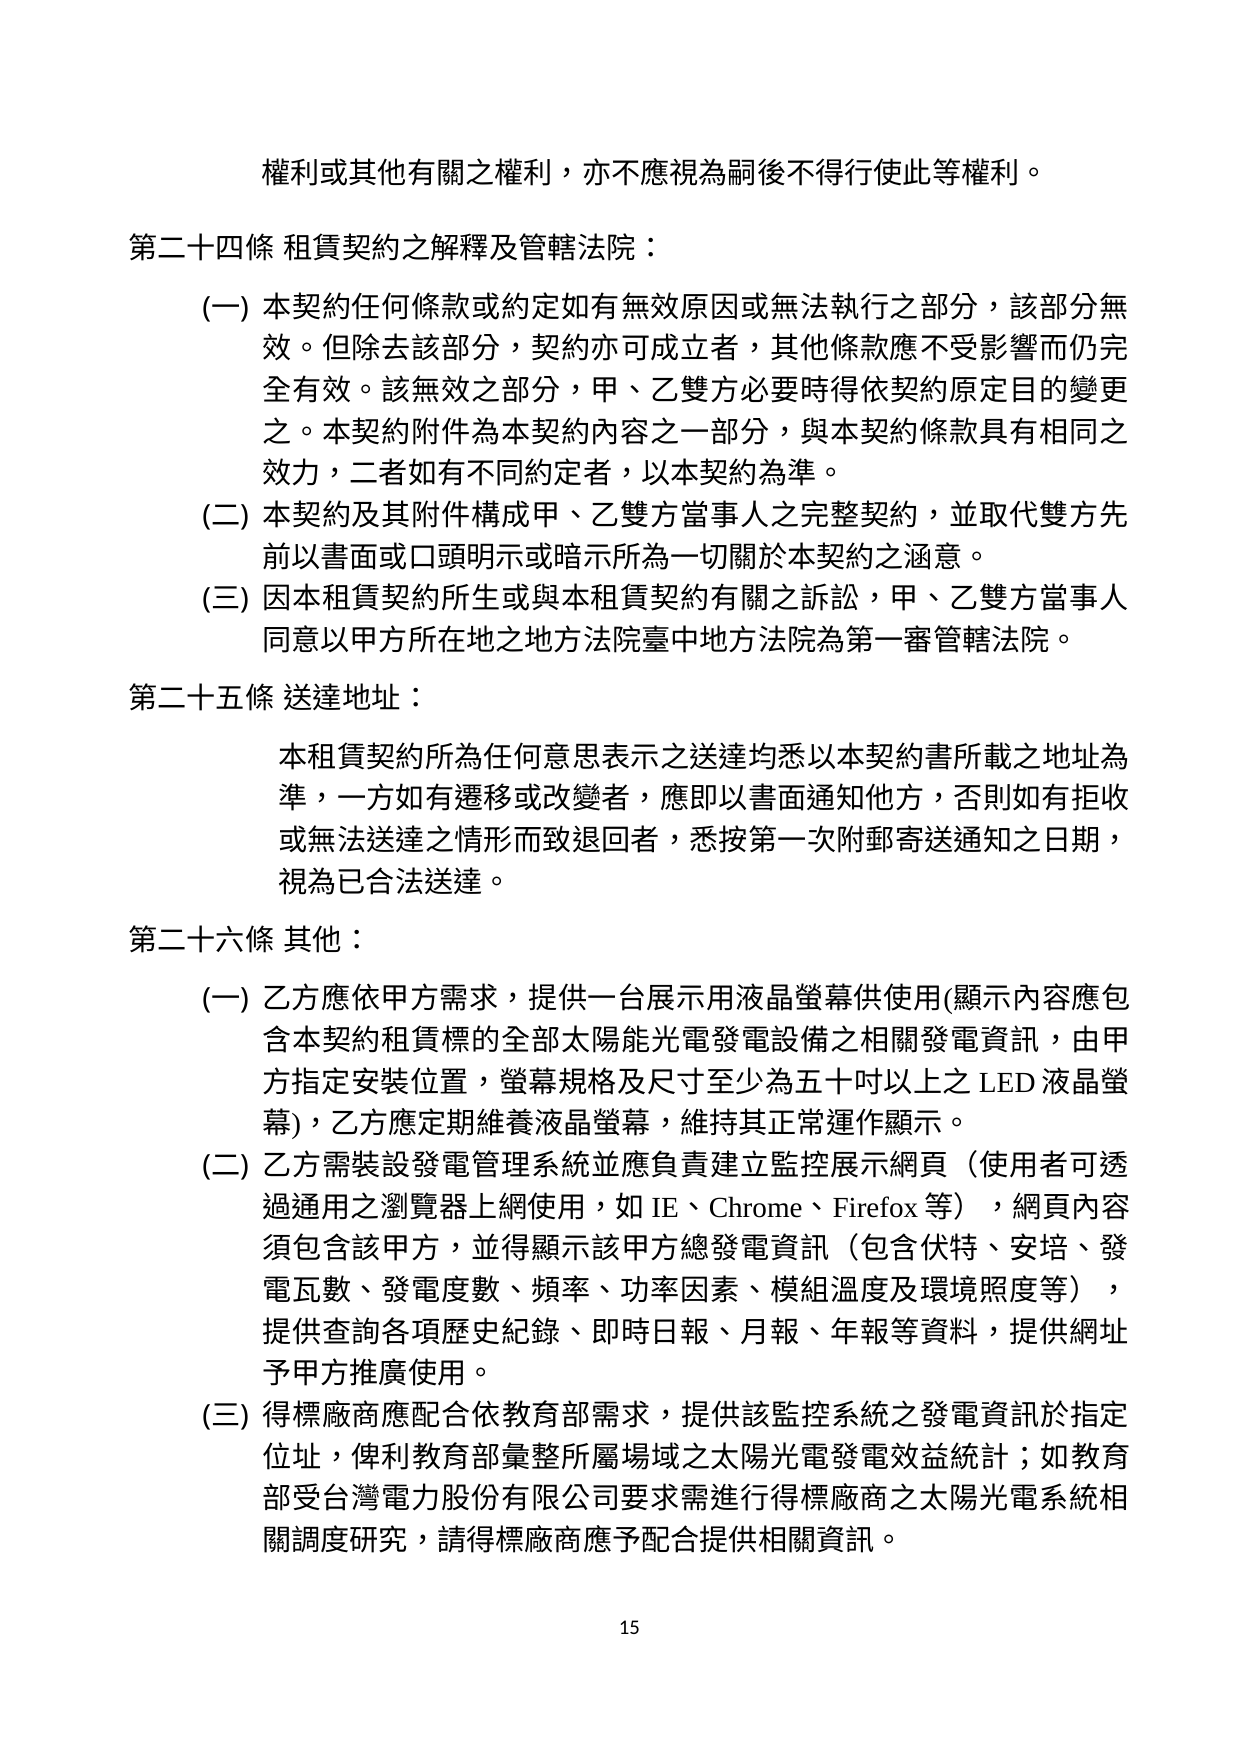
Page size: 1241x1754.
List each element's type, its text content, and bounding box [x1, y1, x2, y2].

list 本契約及其附件構成甲、乙雙方當事人之完整契約，並取代雙方先前以書面或口頭明示或暗示所為一切關於本契約之涵意。 [202, 492, 1130, 575]
list 租賃契約之解釋及管轄法院： [128, 209, 1130, 284]
list 本契約任何條款或約定如有無效原因或無法執行之部分，該部分無效。但除去該部分，契約亦可成立者，其他條款應不受影響而仍完全有效。該無效之部分，甲、乙雙方必要時得依契約原定目的變更之。本契約附件為本契約內容之一部分，與本契約條款具有相同之效力，二者如有不同約定者，以本契約為準。 [202, 284, 1130, 492]
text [261, 134, 1130, 209]
list 乙方應依甲方需求，提供一台展示用液晶螢幕供使用(顯示內容應包含本契約租賃標的全部太陽能光電發電設備之相關發電資訊，由甲方指定安裝位置，螢幕規格及尺寸至少為五十吋以上之LED液晶螢幕)，乙方應定期維養液晶螢幕，維持其正常運作顯示。 [202, 975, 1130, 1142]
list 乙方需裝設發電管理系統並應負責建立監控展示網頁（使用者可透過通用之瀏覽器上網使用，如IE、Chrome、Firefox等），網頁內容須包含該甲方，並得顯示該甲方總發電資訊（包含伏特、安培、發電瓦數、發電度數、頻率、功率因素、模組溫度及環境照度等），提供查詢各項歷史紀錄、即時日報、月報、年報等資料，提供網址予甲方推廣使用。 [202, 1142, 1130, 1392]
list 得標廠商應配合依教育部需求，提供該監控系統之發電資訊於指定位址，俾利教育部彙整所屬場域之太陽光電發電效益統計；如教育部受台灣電力股份有限公司要求需進行得標廠商之太陽光電系統相關調度研究，請得標廠商應予配合提供相關資訊。 [202, 1392, 1130, 1559]
list 送達地址： [128, 659, 1130, 734]
text 本租賃契約所為任何意思表示之送達均悉以本契約書所載之地址為準，一方如有遷移或改變者，應即以書面通知他方，否則如有拒收或無法送達之情形而致退回者，悉按第一次附郵寄送通知之日期，視為已合法送達。 [278, 734, 1130, 900]
list 因本租賃契約所生或與本租賃契約有關之訴訟，甲、乙雙方當事人同意以甲方所在地之地方法院臺中地方法院為第一審管轄法院。 [202, 575, 1130, 659]
list 其他： [128, 900, 1130, 975]
